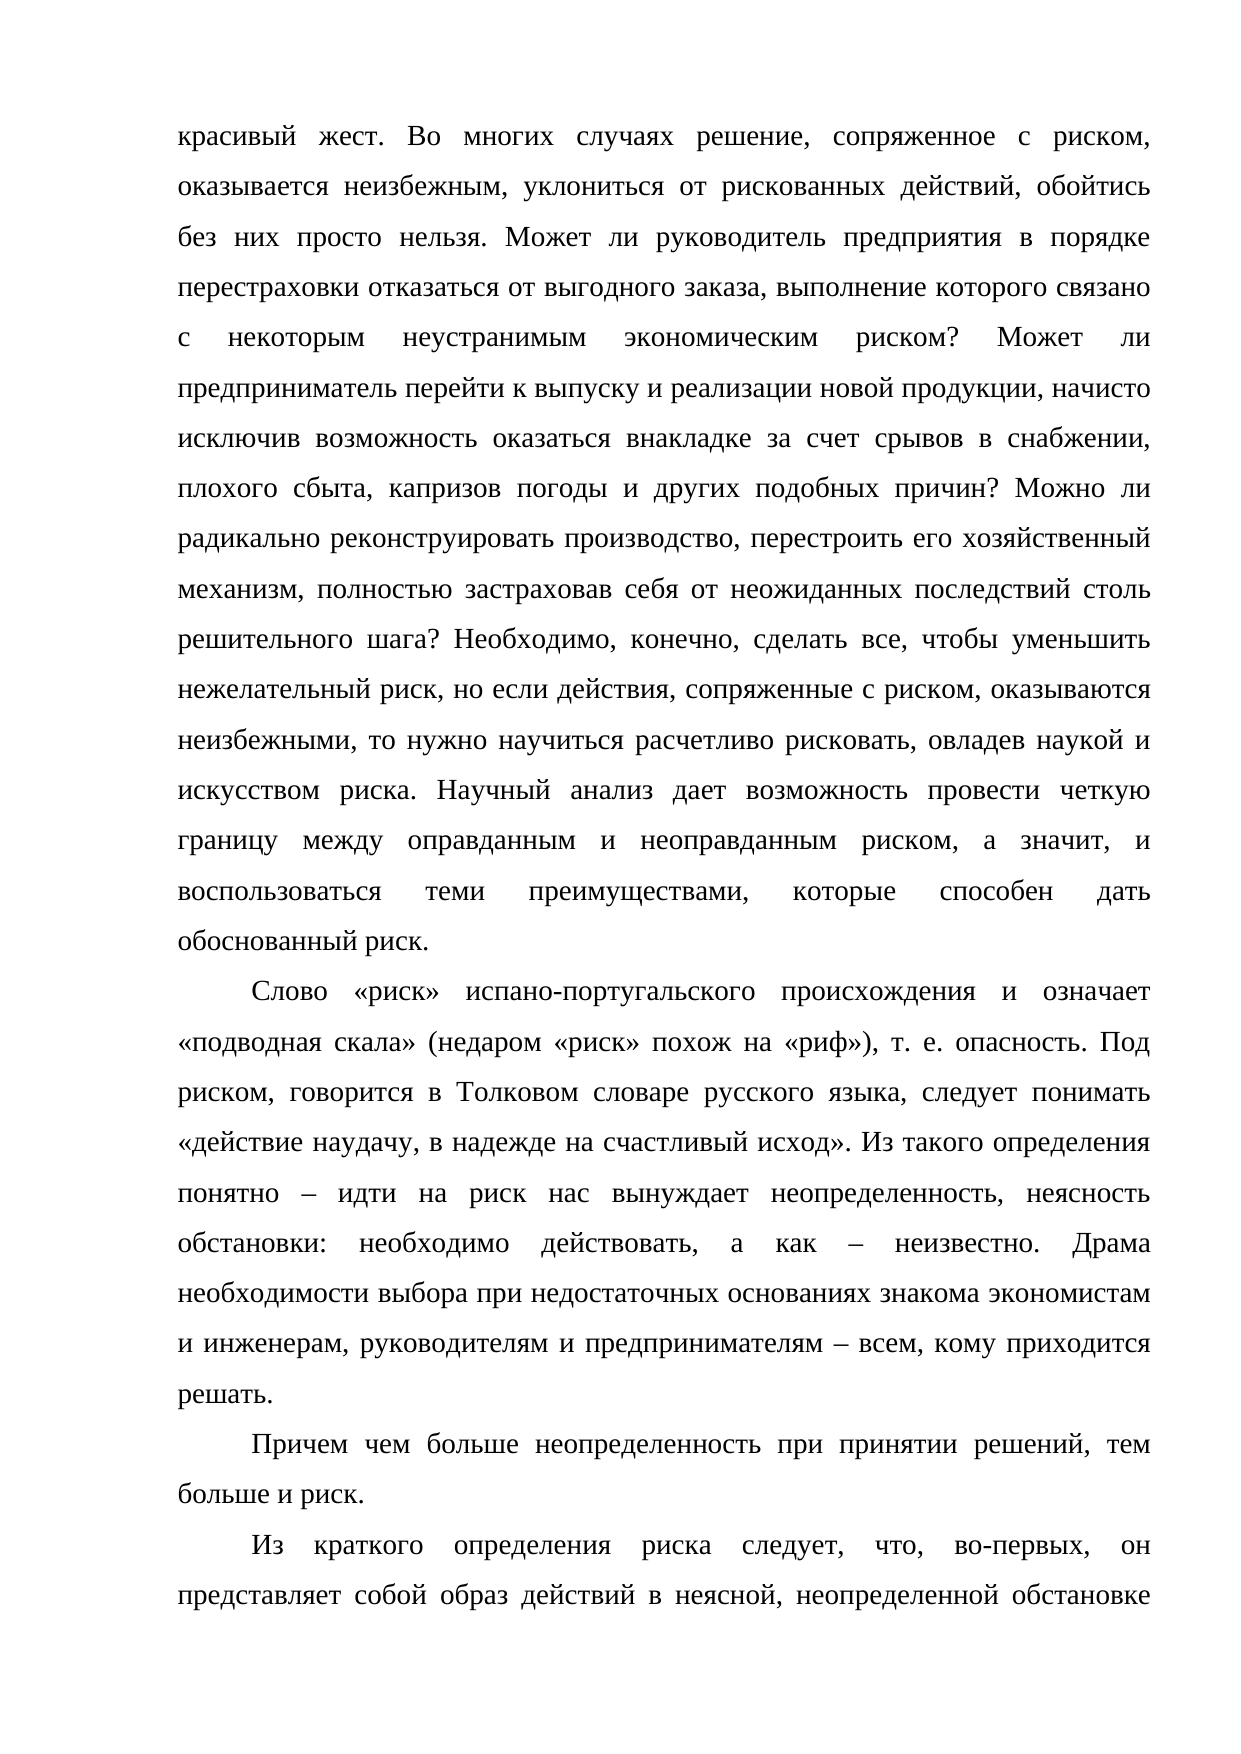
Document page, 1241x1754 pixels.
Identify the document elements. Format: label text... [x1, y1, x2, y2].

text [177, 1527, 1152, 1611]
text Причем чем больше неопределенность при принятии решений, тем больше и риск. [177, 1426, 1152, 1510]
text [177, 118, 1152, 957]
text Слово «риск» испано-португальского происхождения и означает «подводная скала» (недаром «риск» похож на «риф»), т. е. опасность. Под риском, говорится в Толковом словаре русского языка, следует понимать «действие наудачу, в надежде на счастливый исход». Из такого определения понятно – идти на риск нас вынуждает неопределенность, неясность обстановки: необходимо действовать, а как – неизвестно. Драма необходимости выбора при недостаточных основаниях знакома экономистам и инженерам, руководителям и предпринимателям – всем, кому приходится решать. [177, 973, 1152, 1409]
